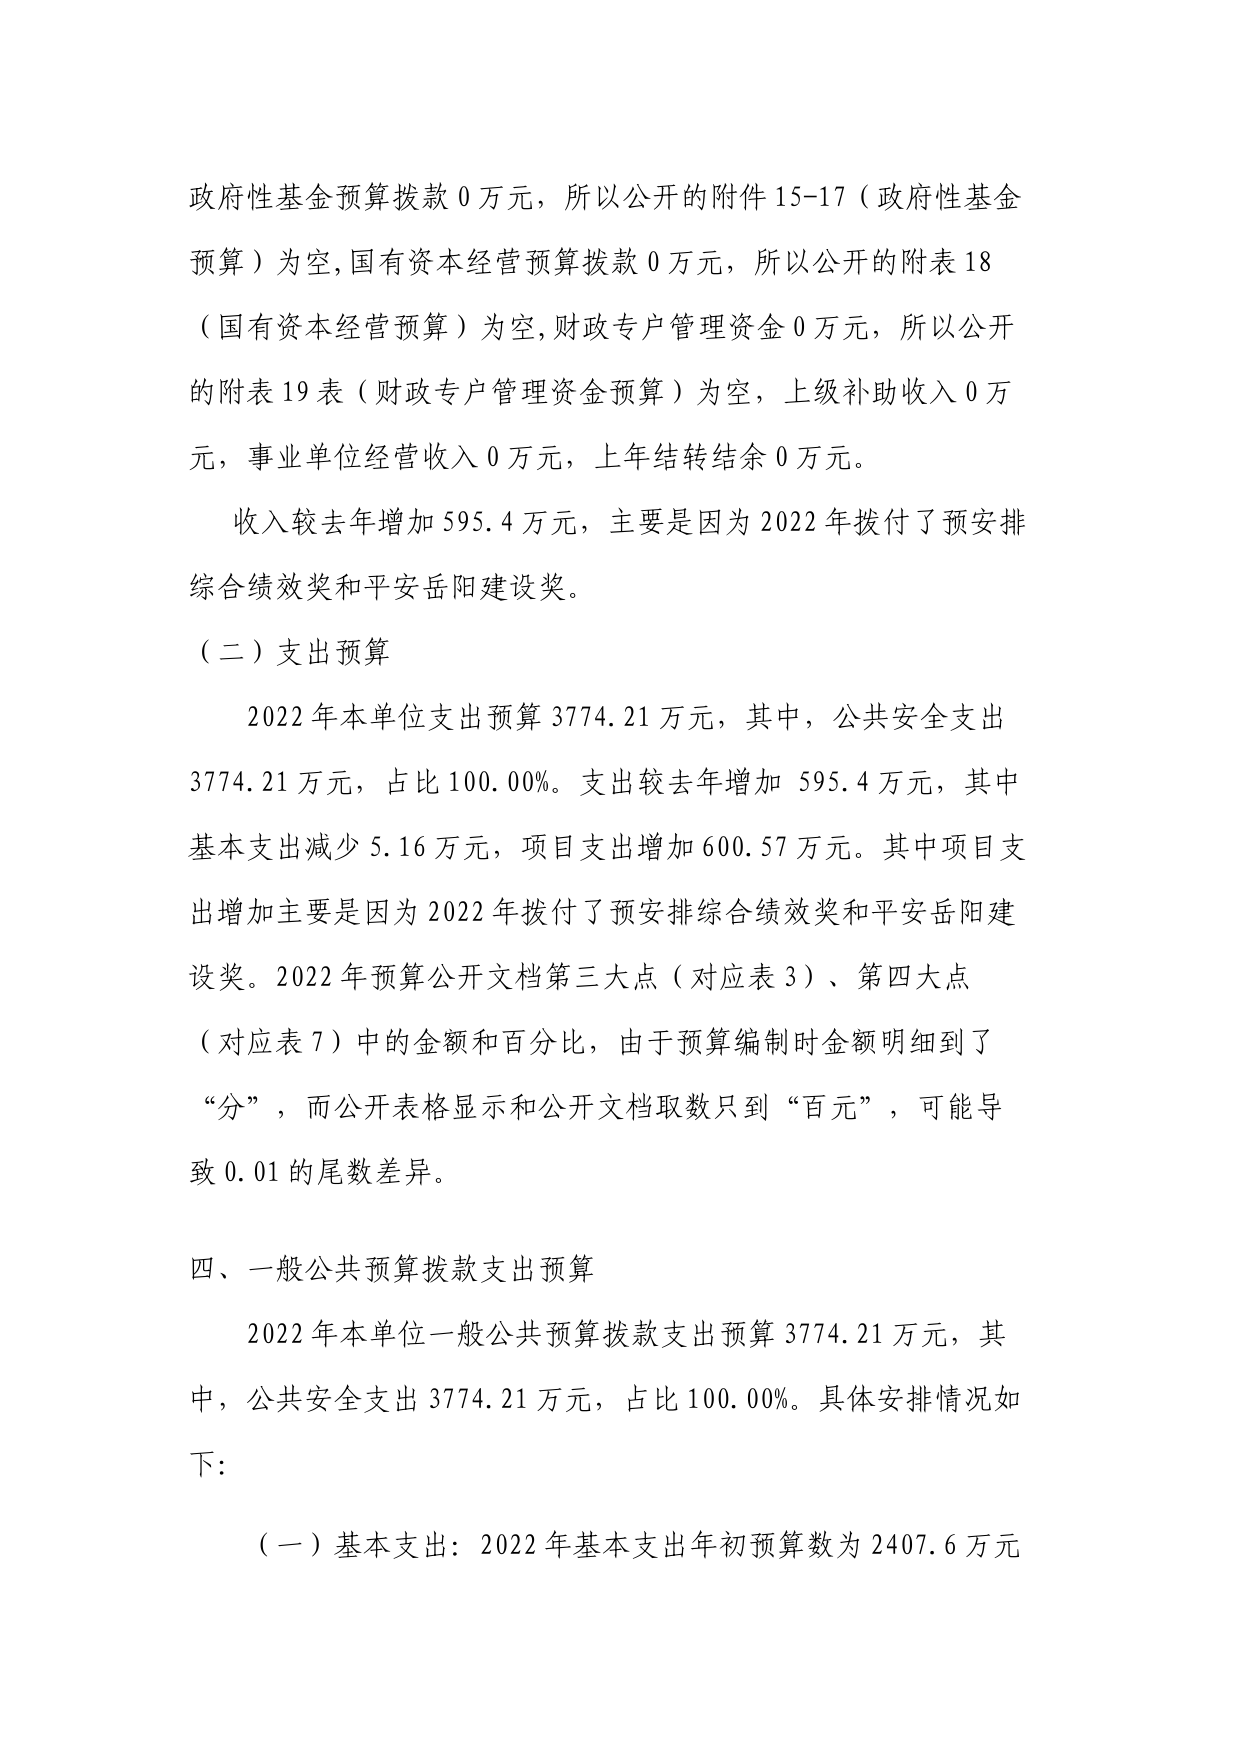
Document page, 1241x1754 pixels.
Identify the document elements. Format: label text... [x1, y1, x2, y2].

table_cell 2022年本单位一般公共预算拨款支出预算3774.21万元，其中，公共安全支出3774.21万元，占比100.00%。具体安排情况如下： [176, 1300, 1041, 1494]
table_cell （二）支出预算 [176, 617, 1041, 682]
table_cell 2022年本单位支出预算3774.21万元，其中，公共安全支出3774.21万元，占比100.00%。支出较去年增加 595.4万元，其中基本支出减少5.16万元，项目支出增加600.57万元。其中项目支出增加主要是因为2022年拨付了预安排综合绩效奖和平安岳阳建设奖。2022年预算公开文档第三大点（对应表3）、第四大点（对应表7）中的金额和百分比，由于预算编制时金额明细到了“分”，而公开表格显示和公开文档取数只到“百元”，可能导致0.01的尾数差异。 [176, 682, 1041, 1234]
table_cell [176, 162, 1041, 487]
table_cell 四、一般公共预算拨款支出预算 [176, 1235, 1041, 1299]
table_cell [176, 1495, 1041, 1592]
table_cell 收入较去年增加595.4万元，主要是因为2022年拨付了预安排综合绩效奖和平安岳阳建设奖。 [176, 487, 1041, 617]
